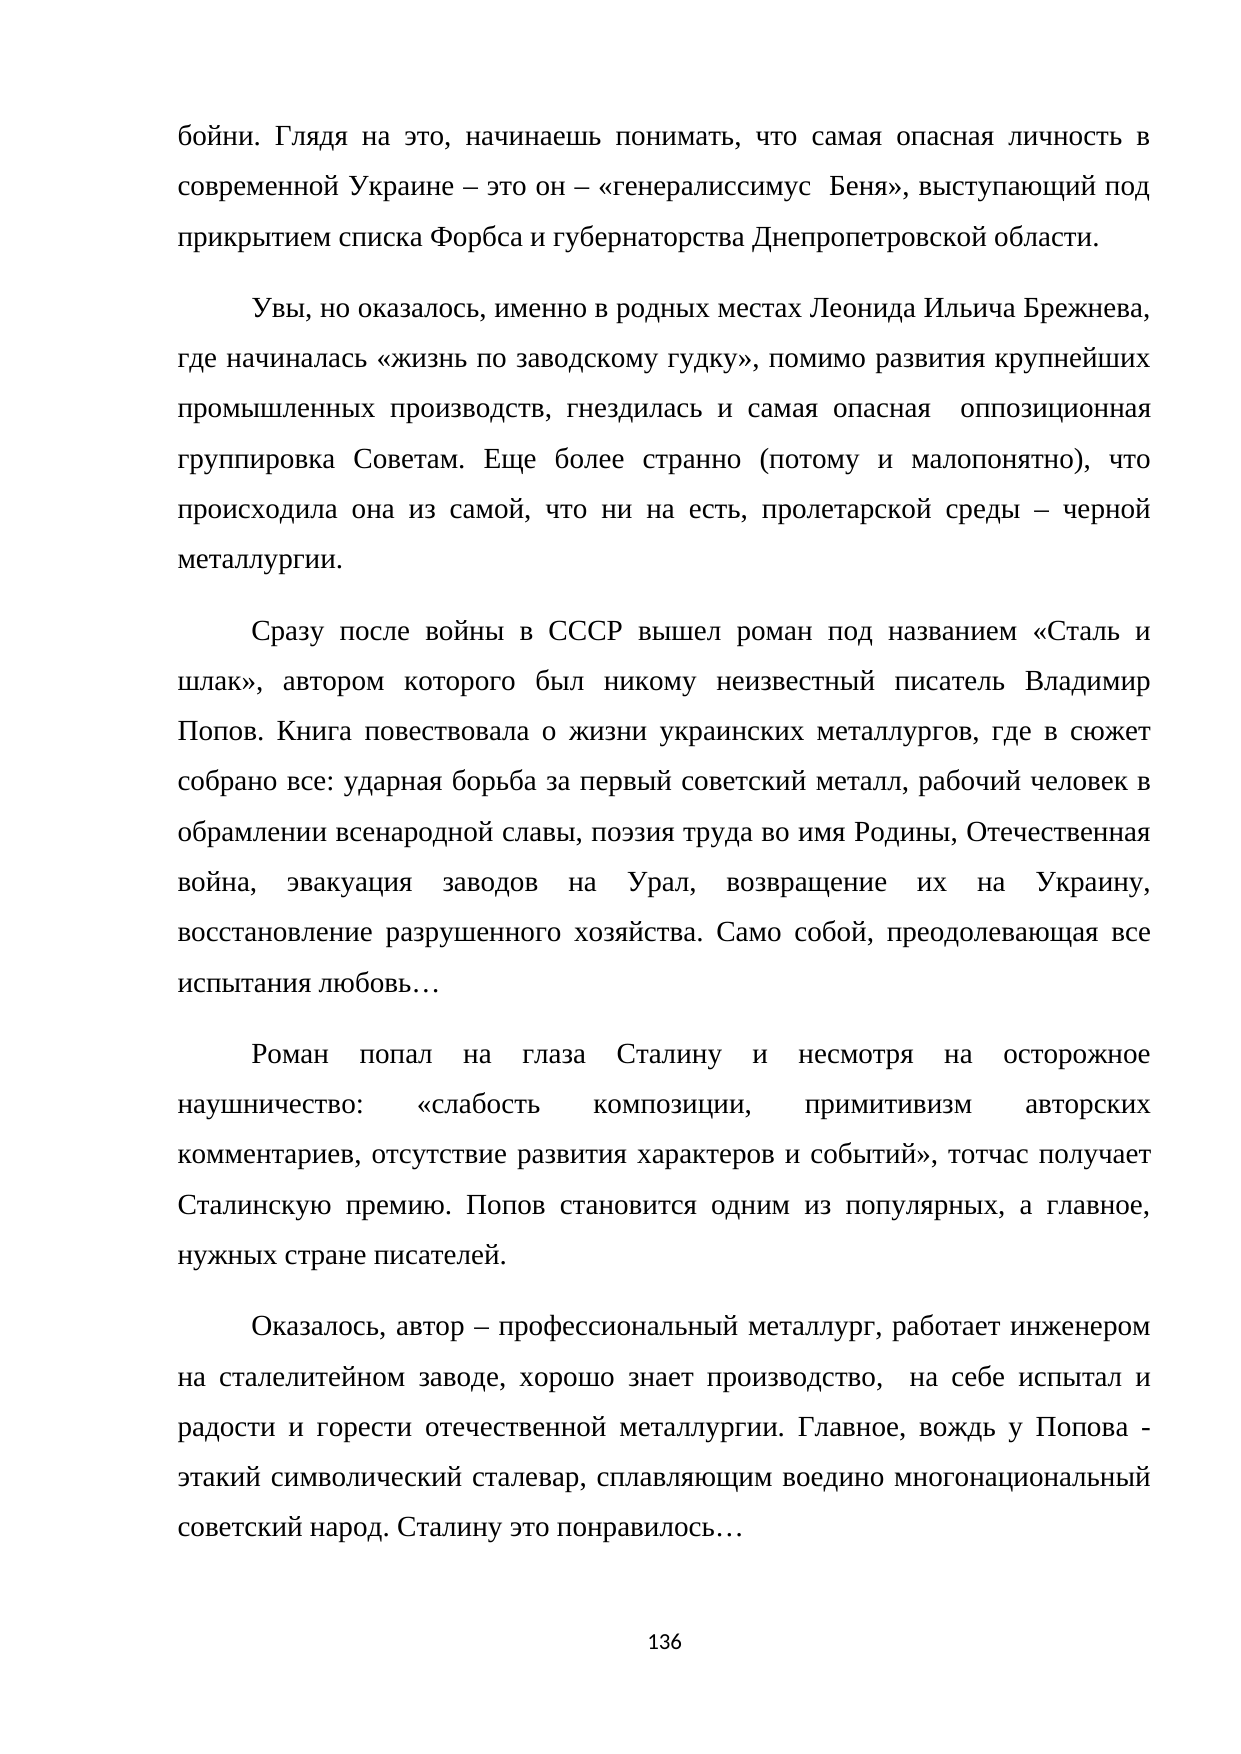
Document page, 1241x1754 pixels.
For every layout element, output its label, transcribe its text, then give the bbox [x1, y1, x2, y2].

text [177, 118, 1152, 252]
text Оказалось, автор – профессиональный металлург, работает инженером на сталелитейном заводе, хорошо знает производство, на себе испытал и радости и горести отечественной металлургии. Главное, вождь у Попова - этакий символический сталевар, сплавляющим воедино многонациональный советский народ. Сталину это понравилось… [177, 1308, 1152, 1543]
text Роман попал на глаза Сталину и несмотря на осторожное наушничество: «слабость композиции, примитивизм авторских комментариев, отсутствие развития характеров и событий», тотчас получает Сталинскую премию. Попов становится одним из популярных, а главное, нужных стране писателей. [177, 1036, 1152, 1271]
text Сразу после войны в СССР вышел роман под названием «Сталь и шлак», автором которого был никому неизвестный писатель Владимир Попов. Книга повествовала о жизни украинских металлургов, где в сюжет собрано все: ударная борьба за первый советский металл, рабочий человек в обрамлении всенародной славы, поэзия труда во имя Родины, Отечественная война, эвакуация заводов на Урал, возвращение их на Украину, восстановление разрушенного хозяйства. Само собой, преодолевающая все испытания любовь… [177, 613, 1152, 998]
text Увы, но оказалось, именно в родных местах Леонида Ильича Брежнева, где начиналась «жизнь по заводскому гудку», помимо развития крупнейших промышленных производств, гнездилась и самая опасная оппозиционная группировка Советам. Еще более странно (потому и малопонятно), что происходила она из самой, что ни на есть, пролетарской среды – черной металлургии. [177, 290, 1152, 575]
